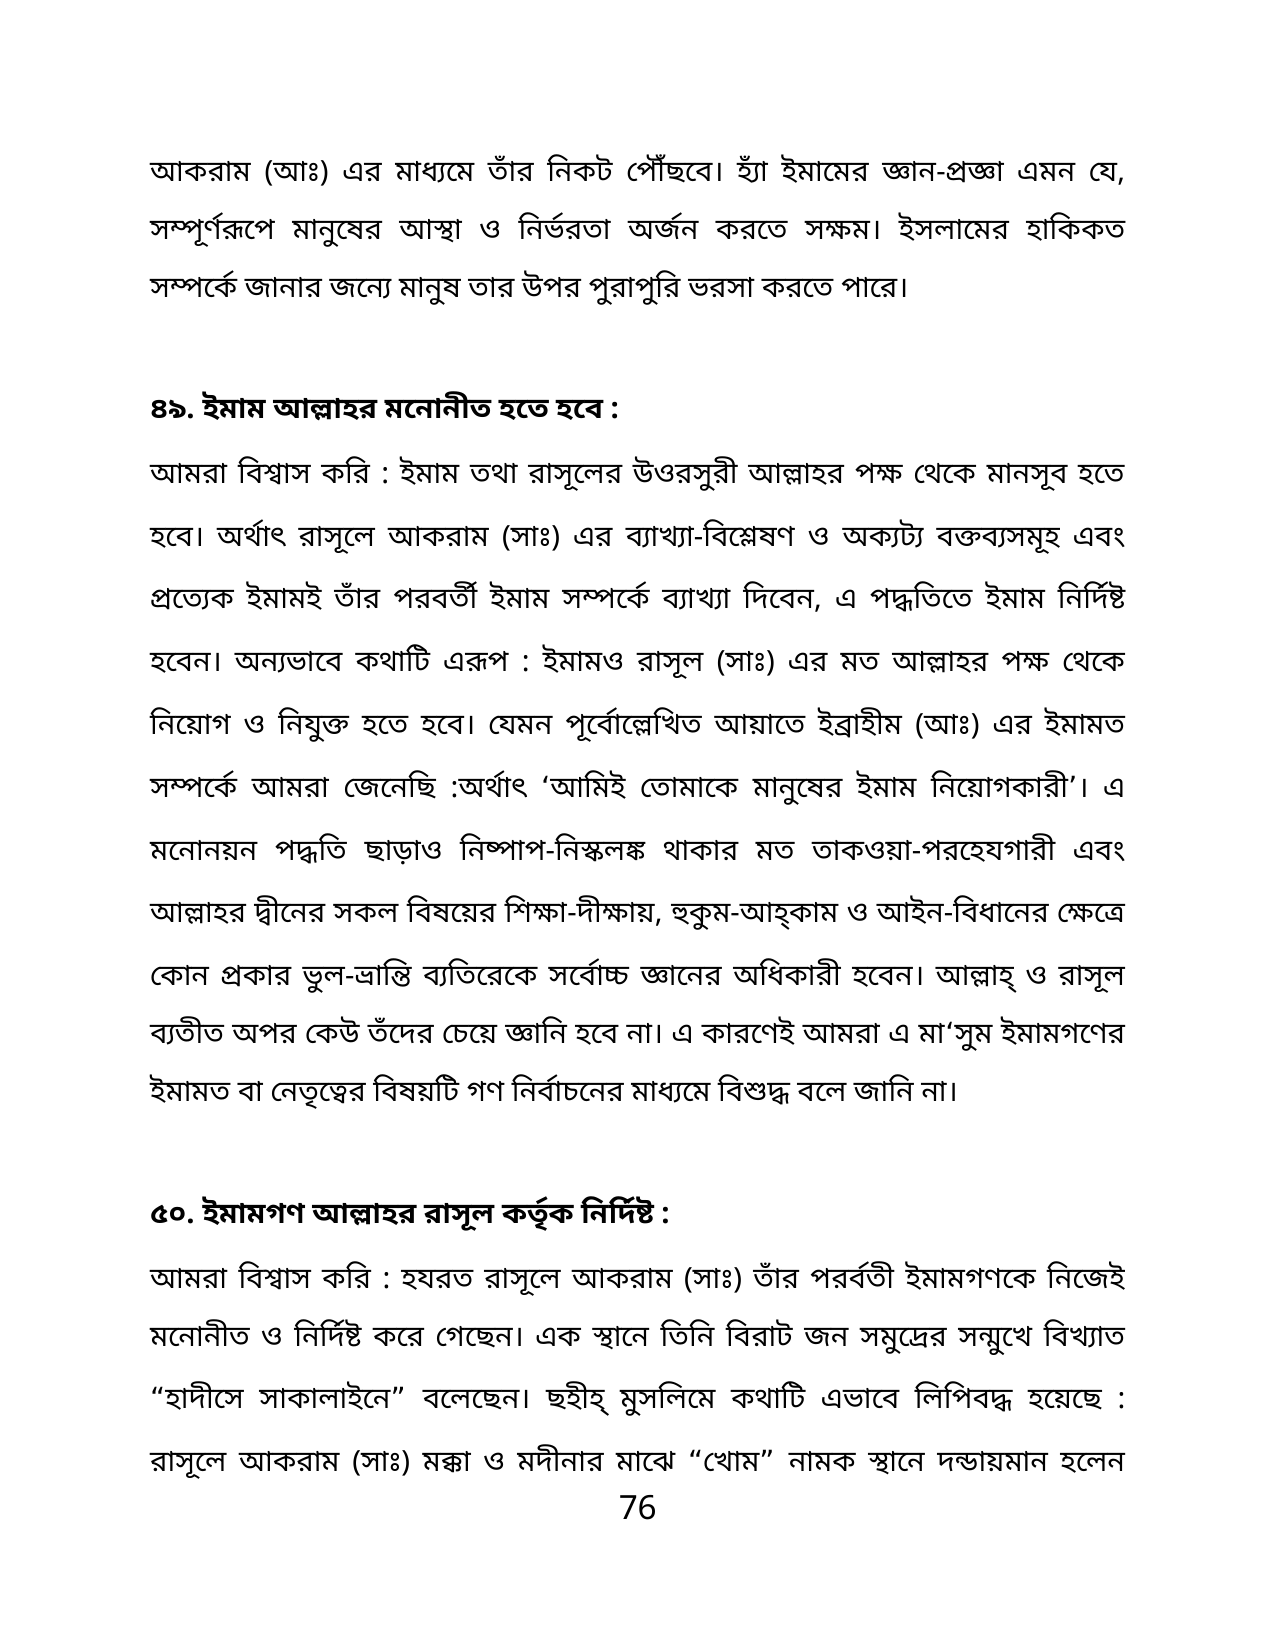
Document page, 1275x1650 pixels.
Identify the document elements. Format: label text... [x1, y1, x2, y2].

text আমরা বিশ্বাস করি : ইমাম তথা রাসূলের উওরসুরী আল্লাহর পক্ষ থেকে মানসূব হতে হবে। অর্থাৎ রাসূলে আকরাম (সাঃ) এর ব্যাখ্যা-বিশ্লেষণ ও অক্যট্য বক্তব্যসমূহ এবং প্রত্যেক ইমামই তাঁর পরবর্তী ইমাম সম্পর্কে ব্যাখ্যা দিবেন, এ পদ্ধতিতে ইমাম নির্দিষ্ট হবেন। অন্যভাবে কথাটি এরূপ : ইমামও রাসূল (সাঃ) এর মত আল্লাহর পক্ষ থেকে নিয়োগ ও নিযুক্ত হতে হবে। যেমন পূর্বোল্লেখিত আয়াতে ইব্রাহীম (আঃ) এর ইমামত সম্পর্কে আমরা জেনেছি :অর্থাৎ ‘আমিই তোমাকে মানুষের ইমাম নিয়োগকারী’। এ মনোনয়ন পদ্ধতি ছাড়াও নিষ্পাপ-নিস্কলঙ্ক থাকার মত তাকওয়া-পরহেযগারী এবং আল্লাহর দ্বীনের সকল বিষয়ের শিক্ষা-দীক্ষায়, হুকুম-আহ্কাম ও আইন-বিধানের ক্ষেত্রে কোন প্রকার ভুল-ভ্রান্তি ব্যতিরেকে সর্বোচ্চ জ্ঞানের অধিকারী হবেন। আল্লাহ্ ও রাসূল ব্যতীত অপর কেউ তঁদের চেয়ে জ্ঞানি হবে না। এ কারণেই আমরা এ মা‘সুম ইমামগণের ইমামত বা নেতৃত্বের বিষয়টি গণ নির্বাচনের মাধ্যমে বিশুদ্ধ বলে জানি না। [150, 452, 1125, 1114]
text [150, 1257, 1125, 1483]
text ৪৯. ইমাম আল্লাহর মনোনীত হতে হবে : [150, 388, 1125, 431]
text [150, 150, 1125, 309]
text ৫০. ইমামগণ আল্লাহর রাসূল কর্তৃক নির্দিষ্ট : [150, 1192, 1125, 1236]
